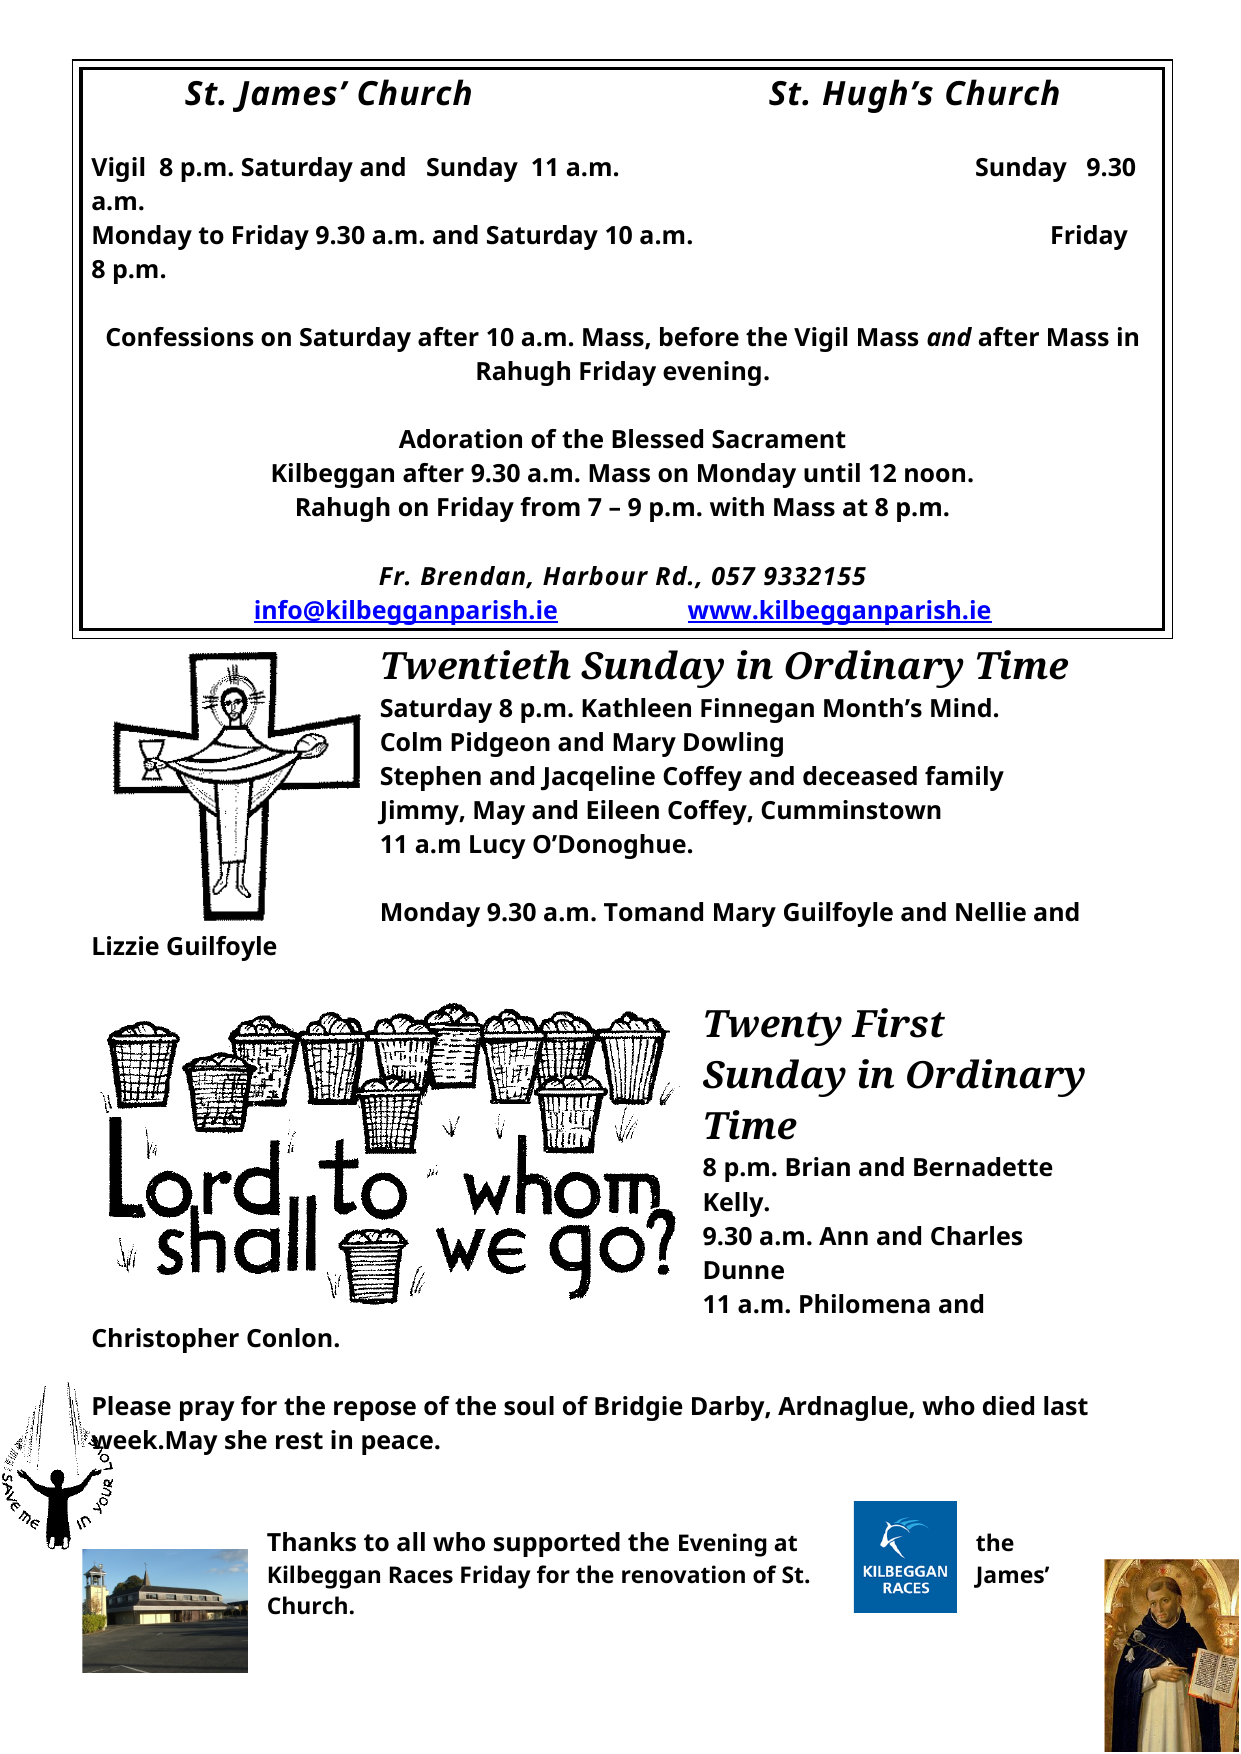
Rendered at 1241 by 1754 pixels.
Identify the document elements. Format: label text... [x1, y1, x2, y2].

text Jimmy, May and Eileen Coffey, Cumminstown [91, 793, 1090, 827]
text Vigil 8 p.m. Saturday and Sunday 11 a.m. Sunday 9.30 a.m. [83, 138, 1162, 207]
text Saturday 8 p.m. Kathleen Finnegan Month’s Mind. [91, 690, 1090, 724]
text 8 p.m. Brian and Bernadette Kelly. [91, 1150, 1090, 1218]
text info@kilbegganparish.ie www.kilbegganparish.ie [73, 581, 1172, 638]
text Monday 9.30 a.m. Tomand Mary Guilfoyle and Nellie and Lizzie Guilfoyle [91, 895, 1090, 963]
text Kilbeggan after 9.30 a.m. Mass on Monday until 12 noon. [83, 445, 1162, 479]
text 11 a.m Lucy O’Donoghue. [91, 827, 1090, 861]
text Fr. Brendan, Harbour Rd., 057 9332155 [83, 547, 1162, 581]
text 9.30 a.m. Ann and Charles Dunne [91, 1218, 1090, 1286]
picture [0, 1380, 248, 1672]
text Colm Pidgeon and Mary Dowling [91, 724, 1090, 758]
text Twentieth Sunday in Ordinary Time [91, 639, 1090, 690]
text Twenty First Sunday in Ordinary Time [91, 997, 1090, 1150]
text Thanks to all who supported the Evening at the Kilbeggan Races Friday for the renovation of St. James’ Church. [91, 1525, 1090, 1621]
text Stephen and Jacqeline Coffey and deceased family [91, 758, 1090, 793]
text Confessions on Saturday after 10 a.m. Mass, before the Vigil Mass and after Mass in Rahugh Friday evening. [83, 309, 1162, 388]
picture [1104, 1559, 1239, 1750]
text St. James’ Church St. Hugh’s Church [73, 61, 1172, 115]
picture [853, 1501, 957, 1611]
text Adoration of the Blessed Sacrament [83, 411, 1162, 445]
text Please pray for the repose of the soul of Bridgie Darby, Ardnaglue, who died last week.May she rest in peace. [91, 1388, 1090, 1457]
text Rahugh on Friday from 7 – 9 p.m. with Mass at 8 p.m. [83, 479, 1162, 524]
picture [111, 861, 361, 895]
text 11 a.m. Philomena and Christopher Conlon. [91, 1286, 1090, 1354]
text Monday to Friday 9.30 a.m. and Saturday 10 a.m. Friday 8 p.m. [83, 207, 1162, 286]
